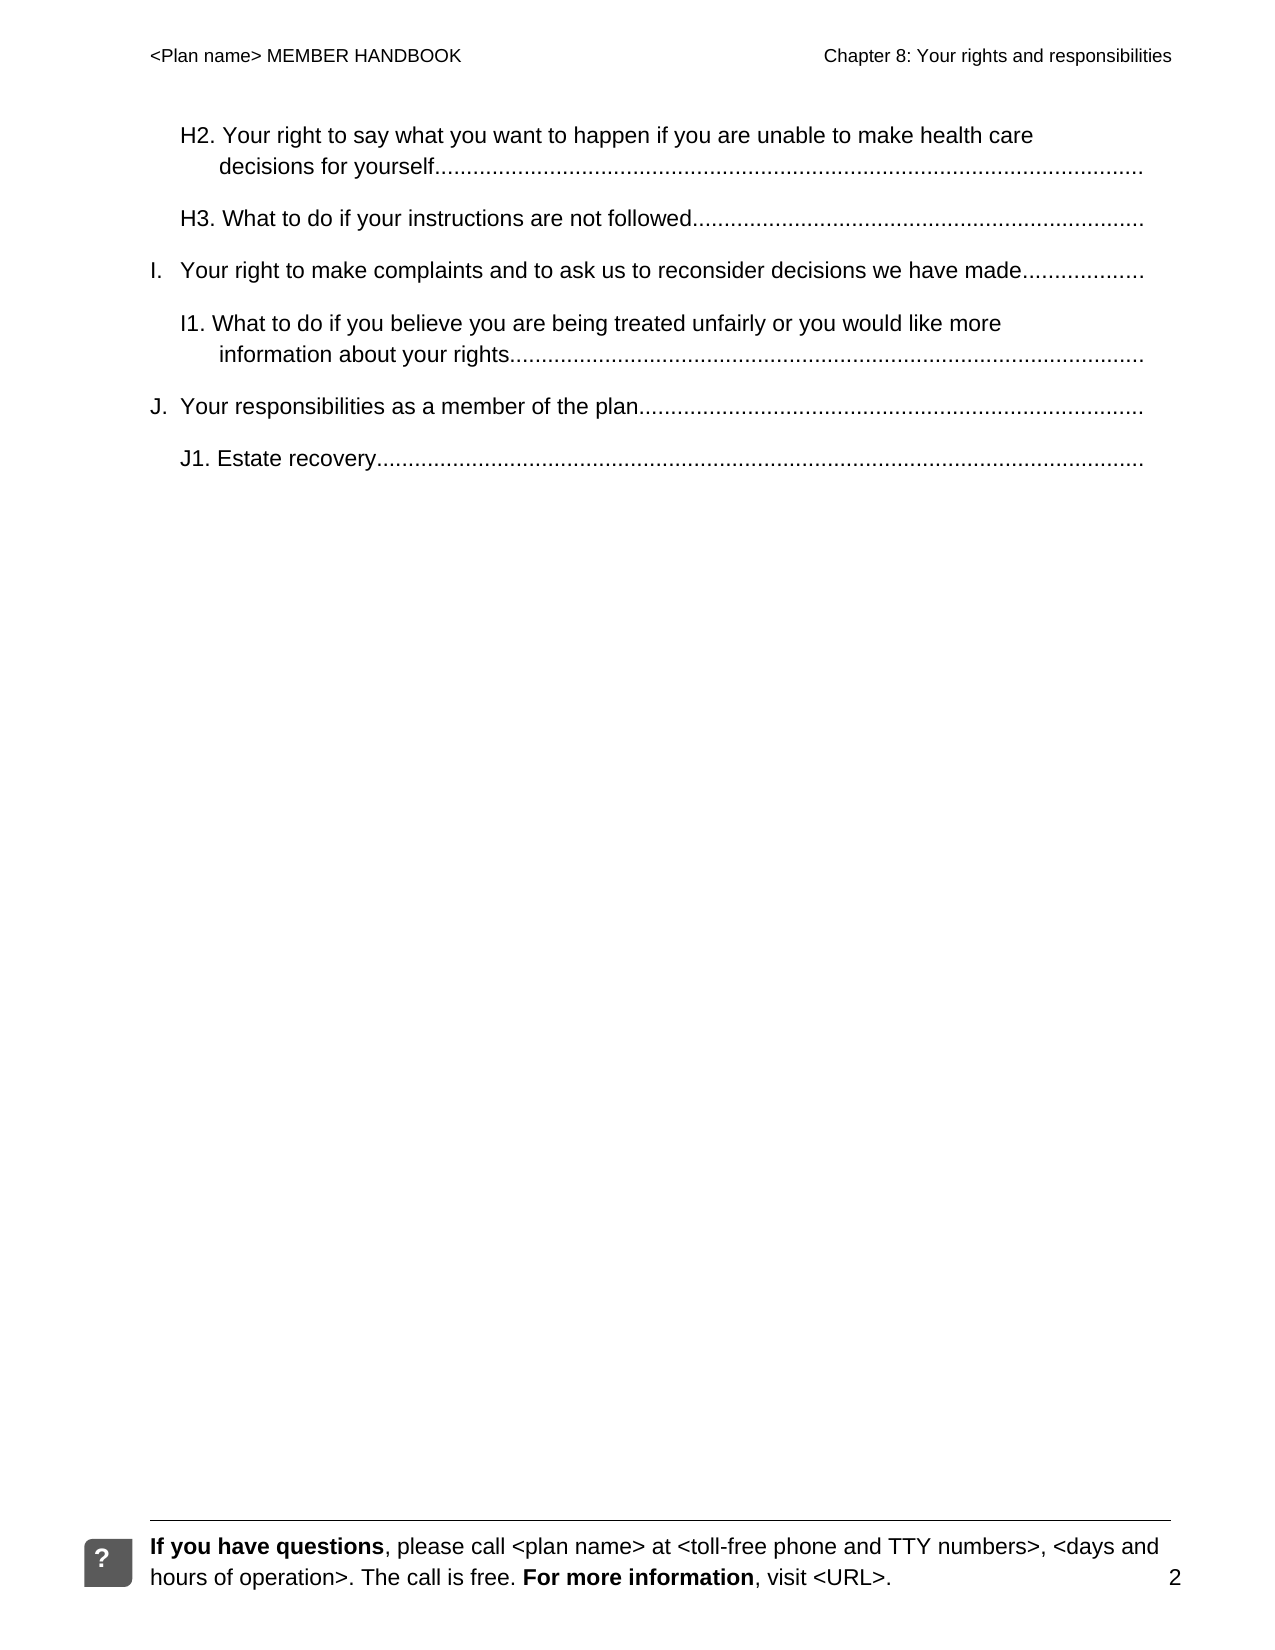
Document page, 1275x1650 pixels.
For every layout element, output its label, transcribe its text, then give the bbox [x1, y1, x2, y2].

text J1. Estate recovery 14 [180, 441, 1096, 473]
text I1. What to do if you believe you are being treated unfairly or you would like more information about your rights 11 [180, 306, 1096, 368]
text H3. What to do if your instructions are not followed 11 [180, 202, 1096, 233]
text J. Your responsibilities as a member of the plan 12 [150, 389, 1096, 421]
text H2. Your right to say what you want to happen if you are unable to make health care decisions for yourself 10 [180, 118, 1096, 181]
text I. Your right to make complaints and to ask us to reconsider decisions we have made 11 [150, 254, 1096, 285]
